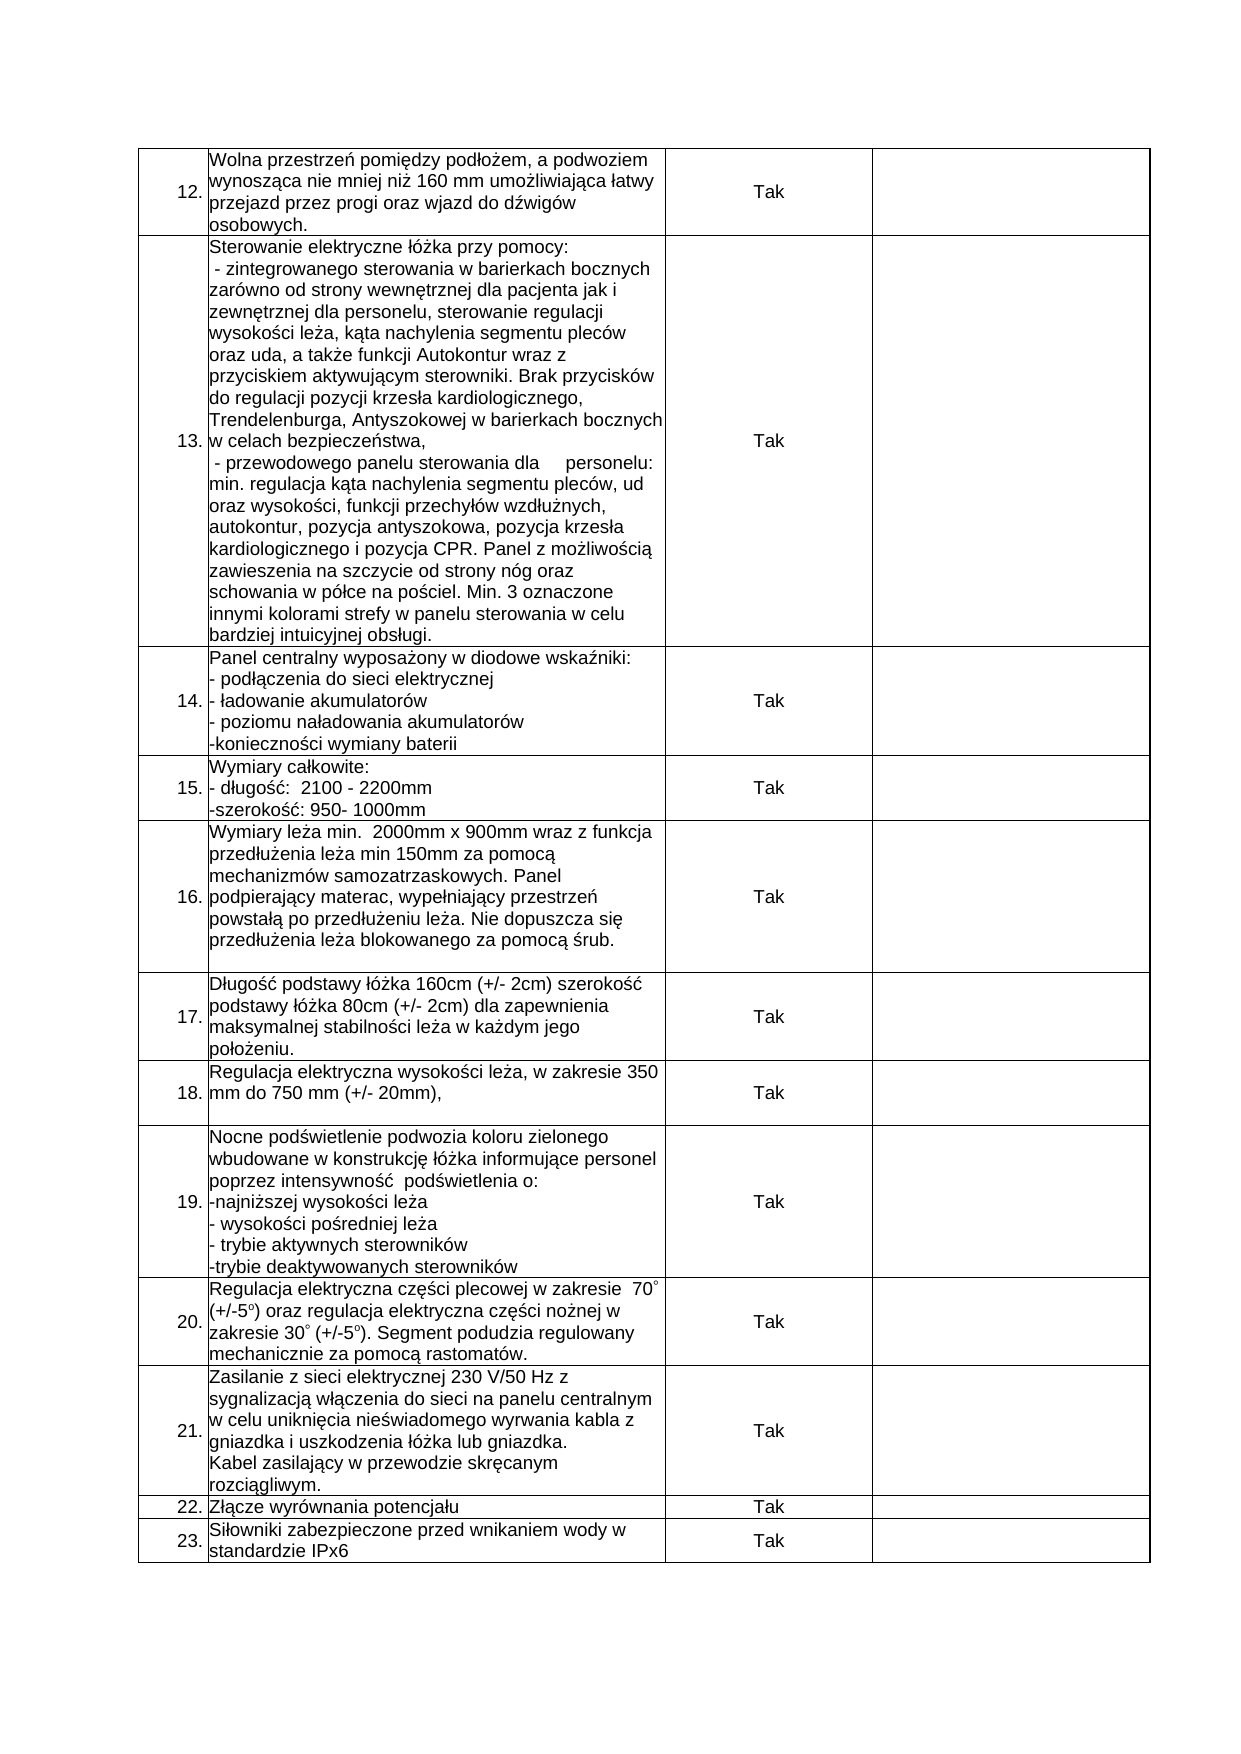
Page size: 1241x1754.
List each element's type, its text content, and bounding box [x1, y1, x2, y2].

table_cell [873, 1061, 1149, 1125]
table_cell [873, 236, 1149, 646]
table_cell Tak [666, 1061, 872, 1125]
table_cell Złącze wyrównania potencjału [209, 1496, 665, 1518]
table_cell [139, 973, 208, 1059]
table_cell [873, 756, 1149, 820]
table_cell Siłowniki zabezpieczone przed wnikaniem wody w standardzie IPx6 [209, 1519, 665, 1562]
table_cell [139, 647, 208, 754]
table_cell Wymiary całkowite: - długość: 2100 - 2200mm -szerokość: 950- 1000mm [209, 756, 665, 820]
table_cell [139, 1061, 208, 1125]
table_cell Tak [666, 1126, 872, 1277]
table_cell [873, 973, 1149, 1059]
table_cell Tak [666, 1278, 872, 1365]
table_cell [873, 1278, 1149, 1365]
table_cell [873, 1519, 1149, 1562]
table_cell Regulacja elektryczna części plecowej w zakresie 70 (+/-5o) oraz regulacja elektryczna części nożnej w zakresie 30 (+/-5o). Segment podudzia regulowany mechanicznie za pomocą rastomatów. [209, 1278, 665, 1365]
table_cell Tak [666, 1496, 872, 1518]
table_cell Tak [666, 1519, 872, 1562]
table_cell Wolna przestrzeń pomiędzy podłożem, a podwoziem wynosząca nie mniej niż 160 mm umożliwiająca łatwy przejazd przez progi oraz wjazd do dźwigów osobowych. [209, 149, 665, 235]
table_cell [139, 1126, 208, 1277]
table_cell Tak [666, 756, 872, 820]
table_cell Tak [666, 973, 872, 1059]
table_cell Tak [666, 236, 872, 646]
table_cell Zasilanie z sieci elektrycznej 230 V/50 Hz z sygnalizacją włączenia do sieci na panelu centralnym w celu uniknięcia nieświadomego wyrwania kabla z gniazdka i uszkodzenia łóżka lub gniazdka. Kabel zasilający w przewodzie skręcanym rozciągliwym. [209, 1366, 665, 1495]
table_cell [873, 821, 1149, 972]
table_cell Tak [666, 1366, 872, 1495]
table_cell [139, 821, 208, 972]
table_cell [873, 647, 1149, 754]
table_cell [873, 1126, 1149, 1277]
table_cell [139, 756, 208, 820]
table_cell Tak [666, 149, 872, 235]
table_cell Długość podstawy łóżka 160cm (+/- 2cm) szerokość podstawy łóżka 80cm (+/- 2cm) dla zapewnienia maksymalnej stabilności leża w każdym jego położeniu. [209, 973, 665, 1059]
table_cell [139, 1519, 208, 1562]
table_cell Wymiary leża min. 2000mm x 900mm wraz z funkcja przedłużenia leża min 150mm za pomocą mechanizmów samozatrzaskowych. Panel podpierający materac, wypełniający przestrzeń powstałą po przedłużeniu leża. Nie dopuszcza się przedłużenia leża blokowanego za pomocą śrub. [209, 821, 665, 972]
table_cell Panel centralny wyposażony w diodowe wskaźniki: - podłączenia do sieci elektrycznej - ładowanie akumulatorów - poziomu naładowania akumulatorów -konieczności wymiany baterii [209, 647, 665, 754]
table_cell Nocne podświetlenie podwozia koloru zielonego wbudowane w konstrukcję łóżka informujące personel poprzez intensywność podświetlenia o: -najniższej wysokości leża - wysokości pośredniej leża - trybie aktywnych sterowników -trybie deaktywowanych sterowników [209, 1126, 665, 1277]
table_cell [873, 1366, 1149, 1495]
table_cell [139, 1496, 208, 1518]
table_cell Tak [666, 647, 872, 754]
table_cell [873, 149, 1149, 235]
table_cell Tak [666, 821, 872, 972]
table_cell Sterowanie elektryczne łóżka przy pomocy: - zintegrowanego sterowania w barierkach bocznych zarówno od strony wewnętrznej dla pacjenta jak i zewnętrznej dla personelu, sterowanie regulacji wysokości leża, kąta nachylenia segmentu pleców oraz uda, a także funkcji Autokontur wraz z przyciskiem aktywującym sterowniki. Brak przycisków do regulacji pozycji krzesła kardiologicznego, Trendelenburga, Antyszokowej w barierkach bocznych w celach bezpieczeństwa, - przewodowego panelu sterowania dla personelu: min. regulacja kąta nachylenia segmentu pleców, ud oraz wysokości, funkcji przechyłów wzdłużnych, autokontur, pozycja antyszokowa, pozycja krzesła kardiologicznego i pozycja CPR. Panel z możliwością zawieszenia na szczycie od strony nóg oraz schowania w półce na pościel. Min. 3 oznaczone innymi kolorami strefy w panelu sterowania w celu bardziej intuicyjnej obsługi. [209, 236, 665, 646]
table_cell [139, 149, 208, 235]
table_cell [873, 1496, 1149, 1518]
table_cell [139, 1278, 208, 1365]
table_cell [139, 1366, 208, 1495]
table_cell [139, 236, 208, 646]
table_cell Regulacja elektryczna wysokości leża, w zakresie 350 mm do 750 mm (+/- 20mm), [209, 1061, 665, 1125]
